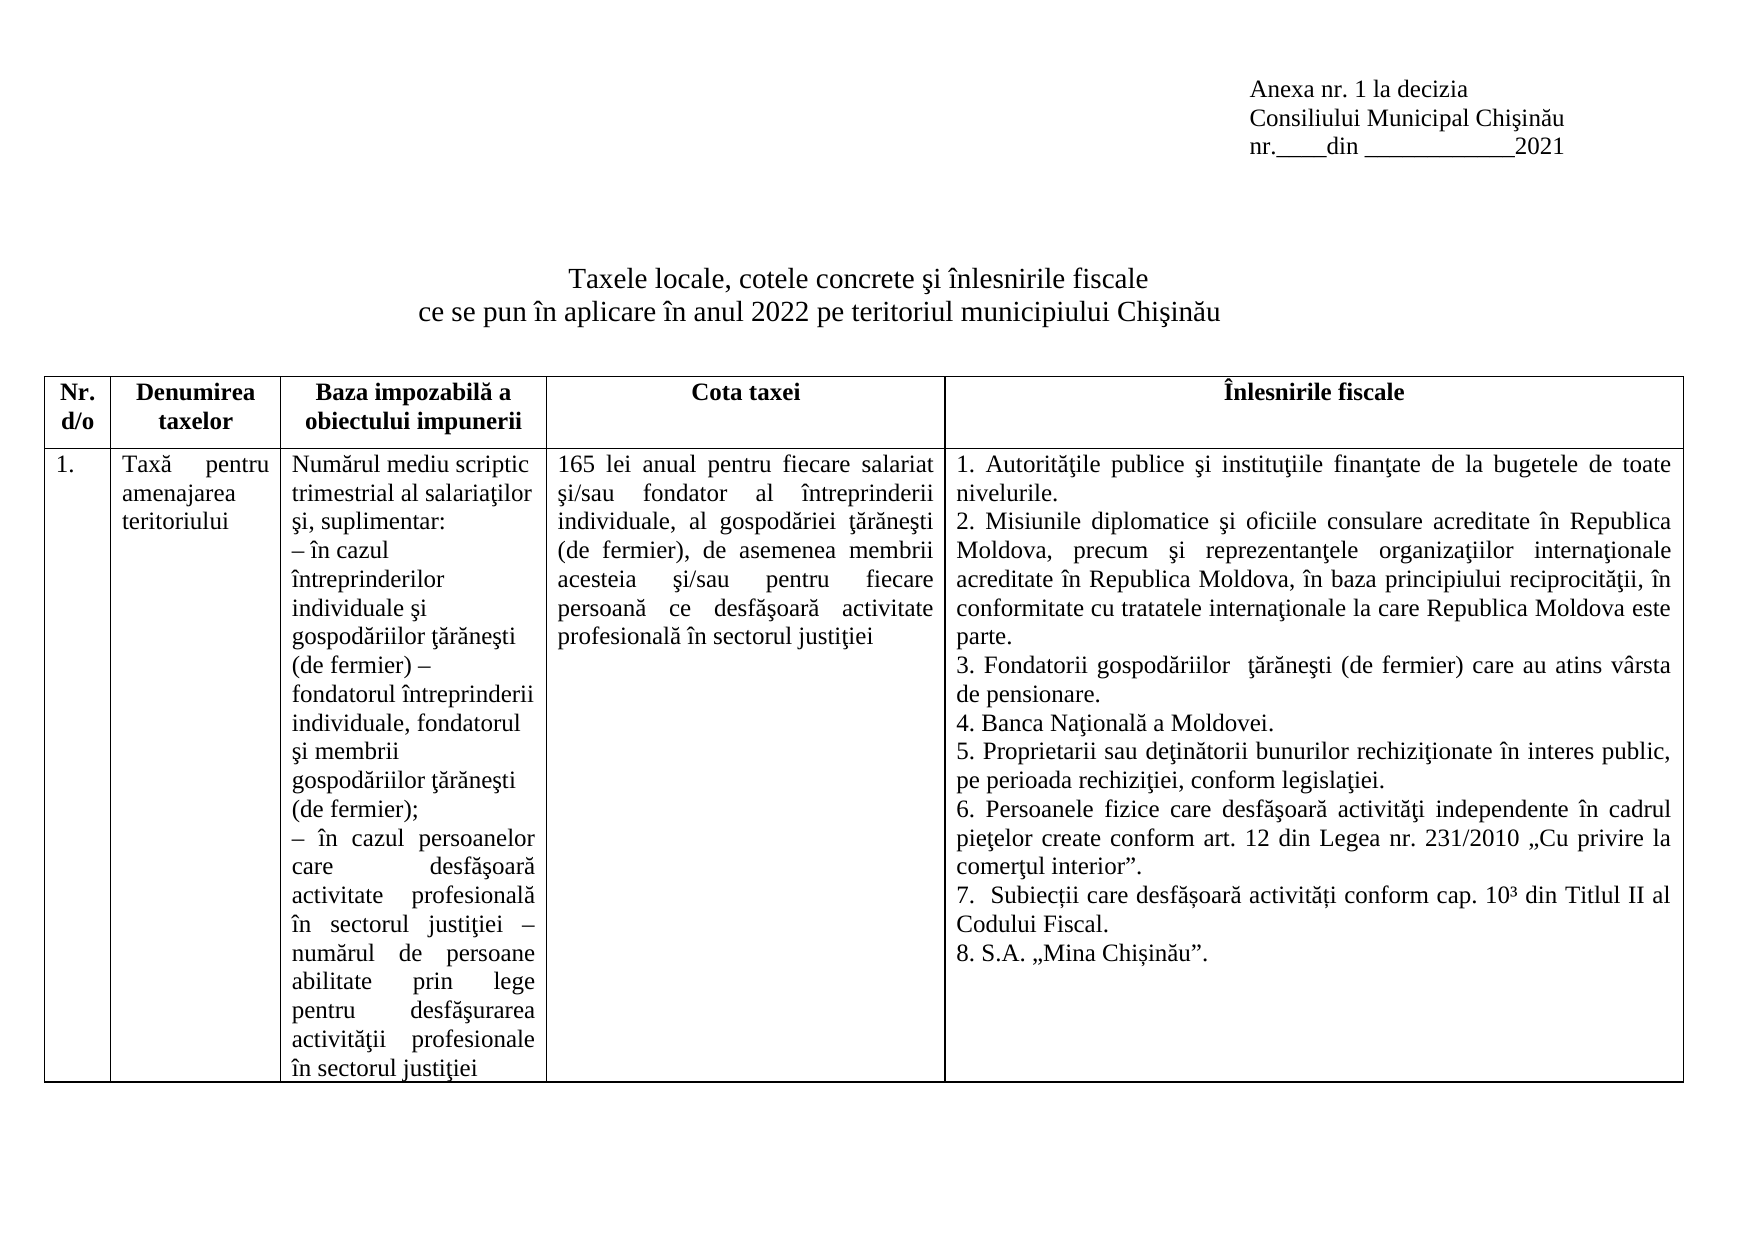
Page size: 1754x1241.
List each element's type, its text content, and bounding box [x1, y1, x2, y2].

text Taxele locale, cotele concrete şi înlesnirile fiscale [493, 261, 1639, 294]
text ce se pun în aplicare în anul 2022 pe teritoriul municipiului Chişinău [118, 294, 1639, 328]
table_cell 1. [45, 449, 110, 1081]
table_header Baza impozabilă a obiectului impunerii [281, 377, 546, 448]
text nr.____din ____________2021 [1168, 131, 1639, 160]
text Anexa nr. 1 la decizia [943, 74, 1639, 103]
text Consiliului Municipal Chişinău [1243, 103, 1639, 131]
table_header Cota taxei [547, 377, 944, 448]
table_cell Numărul mediu scriptic trimestrial al salariaţilor şi, suplimentar: – în cazul întreprinderilor individuale şi gospodăriilor ţărăneşti (de fermier) – fondatorul întreprinderii individuale, fondatorul şi membrii gospodăriilor ţărăneşti (de fermier); – în cazul persoanelor care desfăşoară activitate profesională în sectorul justiţiei – numărul de persoane abilitate prin lege pentru desfăşurarea activităţii profesionale în sectorul justiţiei [281, 449, 546, 1081]
table_header Denumirea taxelor [111, 377, 280, 448]
table_header Înlesnirile fiscale [946, 377, 1683, 448]
table_cell 165 lei anual pentru fiecare salariat şi/sau fondator al întreprinderii individuale, al gospodăriei ţărăneşti (de fermier), de asemenea membrii acesteia şi/sau pentru fiecare persoană ce desfăşoară activitate profesională în sectorul justiţiei [547, 449, 944, 1081]
table_cell 1. Autorităţile publice şi instituţiile finanţate de la bugetele de toate nivelurile. 2. Misiunile diplomatice şi oficiile consulare acreditate în Republica Moldova, precum şi reprezentanţele organizaţiilor internaţionale acreditate în Republica Moldova, în baza principiului reciprocităţii, în conformitate cu tratatele internaţionale la care Republica Moldova este parte. 3. Fondatorii gospodăriilor ţărăneşti (de fermier) care au atins vârsta de pensionare. 4. Banca Naţională a Moldovei. 5. Proprietarii sau deţinătorii bunurilor rechiziţionate în interes public, pe perioada rechiziţiei, conform legislaţiei. 6. Persoanele fizice care desfăşoară activităţi independente în cadrul pieţelor create conform art. 12 din Legea nr. 231/2010 „Cu privire la comerţul interior”. 7. Subiecții care desfășoară activități conform cap. 10³ din Titlul II al Codului Fiscal. 8. S.A. „Mina Chișinău”. [946, 449, 1683, 1081]
table_header Nr. d/o [45, 377, 110, 448]
table_cell Taxă pentru amenajarea teritoriului [111, 449, 280, 1081]
